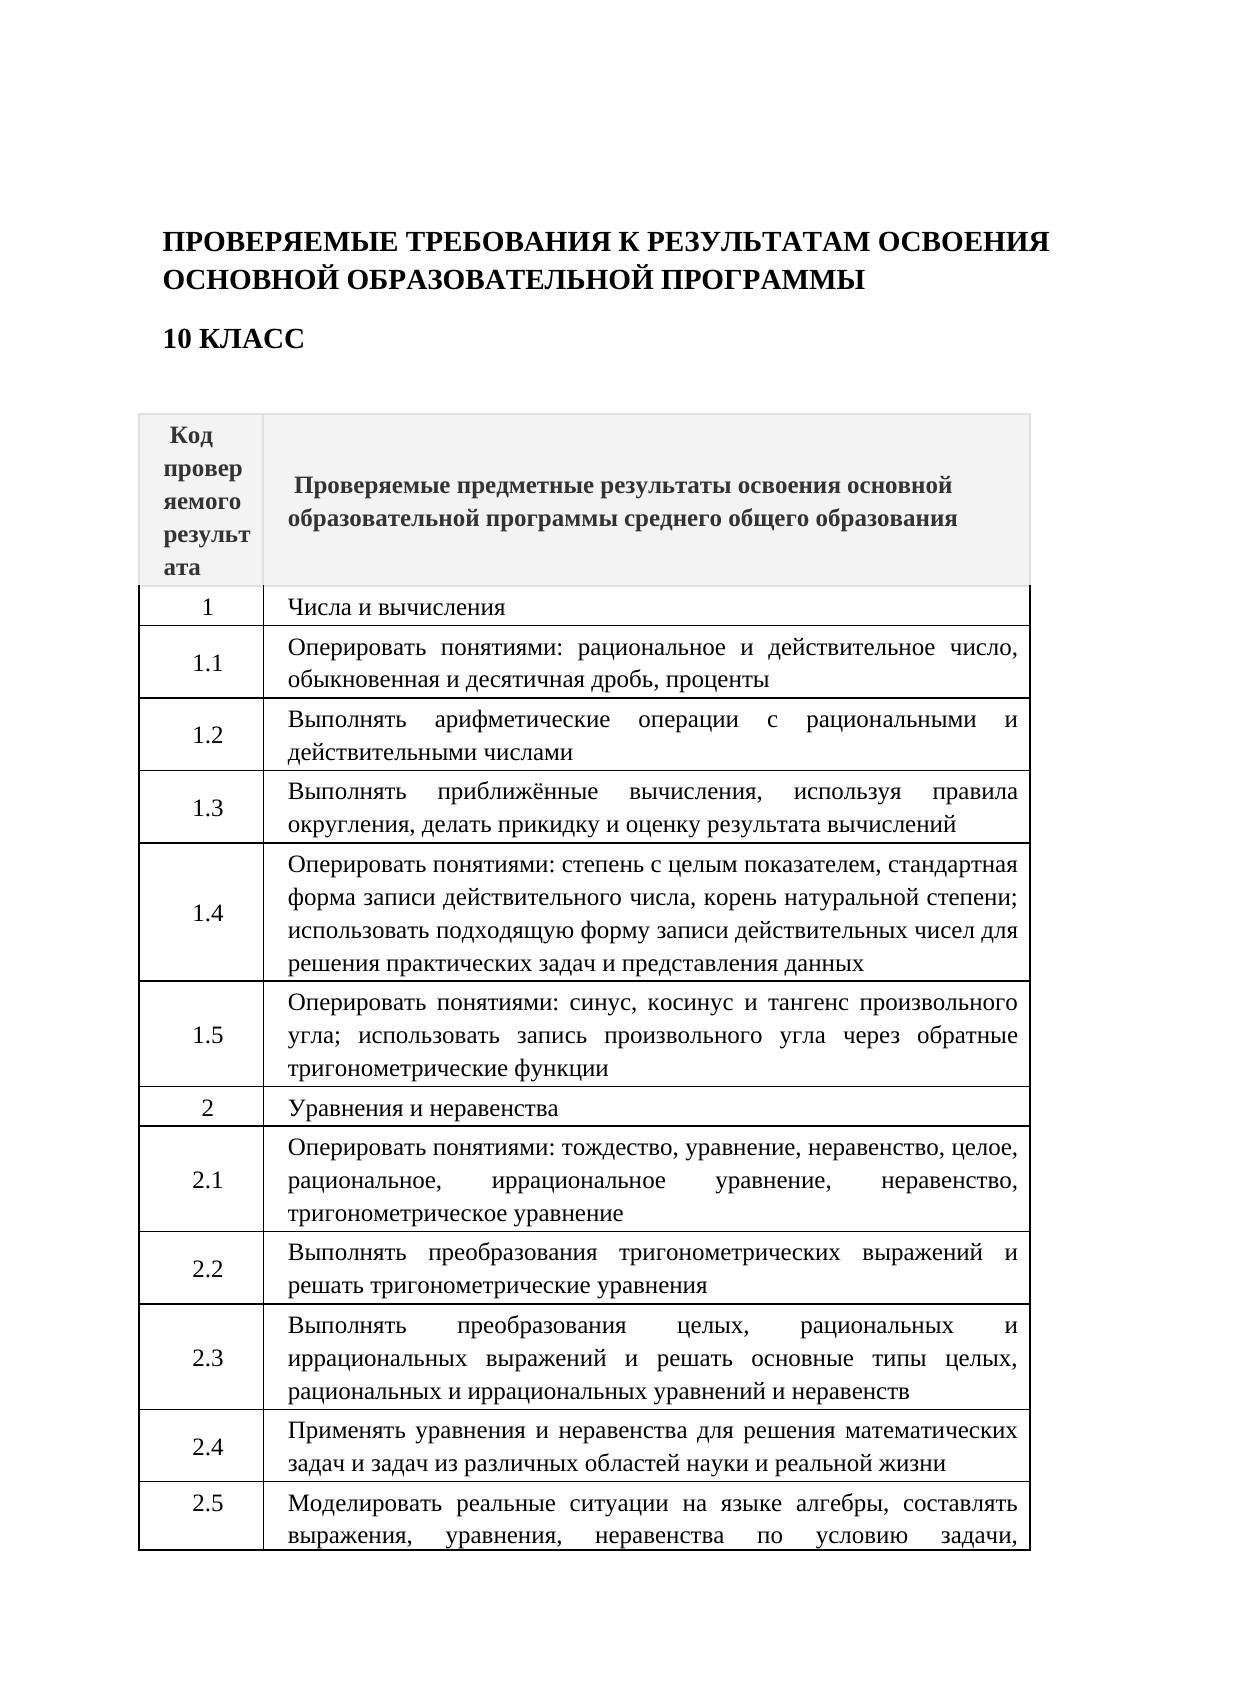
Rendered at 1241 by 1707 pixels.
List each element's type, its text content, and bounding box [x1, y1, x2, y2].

table_header Проверяемые предметные результаты освоения основной образовательной программы среднего общего образования [264, 415, 1029, 585]
table_cell Оперировать понятиями: синус, косинус и тангенс произвольного угла; использовать запись произвольного угла через обратные тригонометрические функции [264, 982, 1029, 1086]
table_cell 1 [140, 587, 263, 625]
table_cell Числа и вычисления [264, 587, 1029, 625]
table_cell 1.3 [140, 771, 263, 842]
table_cell 2.2 [140, 1232, 263, 1303]
text 10 КЛАСС [162, 321, 1090, 355]
table_cell 2.3 [140, 1305, 263, 1408]
table_cell 2 [140, 1087, 263, 1125]
table_cell Выполнять преобразования тригонометрических выражений и решать тригонометрические уравнения [264, 1232, 1029, 1303]
table_cell Выполнять приближённые вычисления, используя правила округления, делать прикидку и оценку результата вычислений [264, 771, 1029, 842]
table_header Код проверяемого результата [140, 415, 262, 585]
table_cell Оперировать понятиями: рациональное и действительное число, обыкновенная и десятичная дробь, проценты [264, 626, 1029, 697]
table_cell Применять уравнения и неравенства для решения математических задач и задач из различных областей науки и реальной жизни [264, 1410, 1029, 1481]
table_cell Оперировать понятиями: тождество, уравнение, неравенство, целое, рациональное, иррациональное уравнение, неравенство, тригонометрическое уравнение [264, 1127, 1029, 1231]
table_cell Уравнения и неравенства [264, 1087, 1029, 1125]
text ПРОВЕРЯЕМЫЕ ТРЕБОВАНИЯ К РЕЗУЛЬТАТАМ ОСВОЕНИЯ ОСНОВНОЙ ОБРАЗОВАТЕЛЬНОЙ ПРОГРАММЫ [162, 224, 1090, 296]
table_cell 1.4 [140, 844, 263, 980]
table_cell Оперировать понятиями: степень с целым показателем, стандартная форма записи действительного числа, корень натуральной степени; использовать подходящую форму записи действительных чисел для решения практических задач и представления данных [264, 844, 1029, 980]
table_cell 1.1 [140, 626, 263, 697]
table_cell 1.5 [140, 982, 263, 1086]
table_cell 1.2 [140, 699, 263, 769]
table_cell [264, 1482, 1029, 1549]
table_cell Выполнять преобразования целых, рациональных и иррациональных выражений и решать основные типы целых, рациональных и иррациональных уравнений и неравенств [264, 1305, 1029, 1408]
table_cell Выполнять арифметические операции с рациональными и действительными числами [264, 699, 1029, 769]
table_cell 2.5 [140, 1482, 263, 1549]
table_cell 2.1 [140, 1127, 263, 1231]
table_cell 2.4 [140, 1410, 263, 1481]
